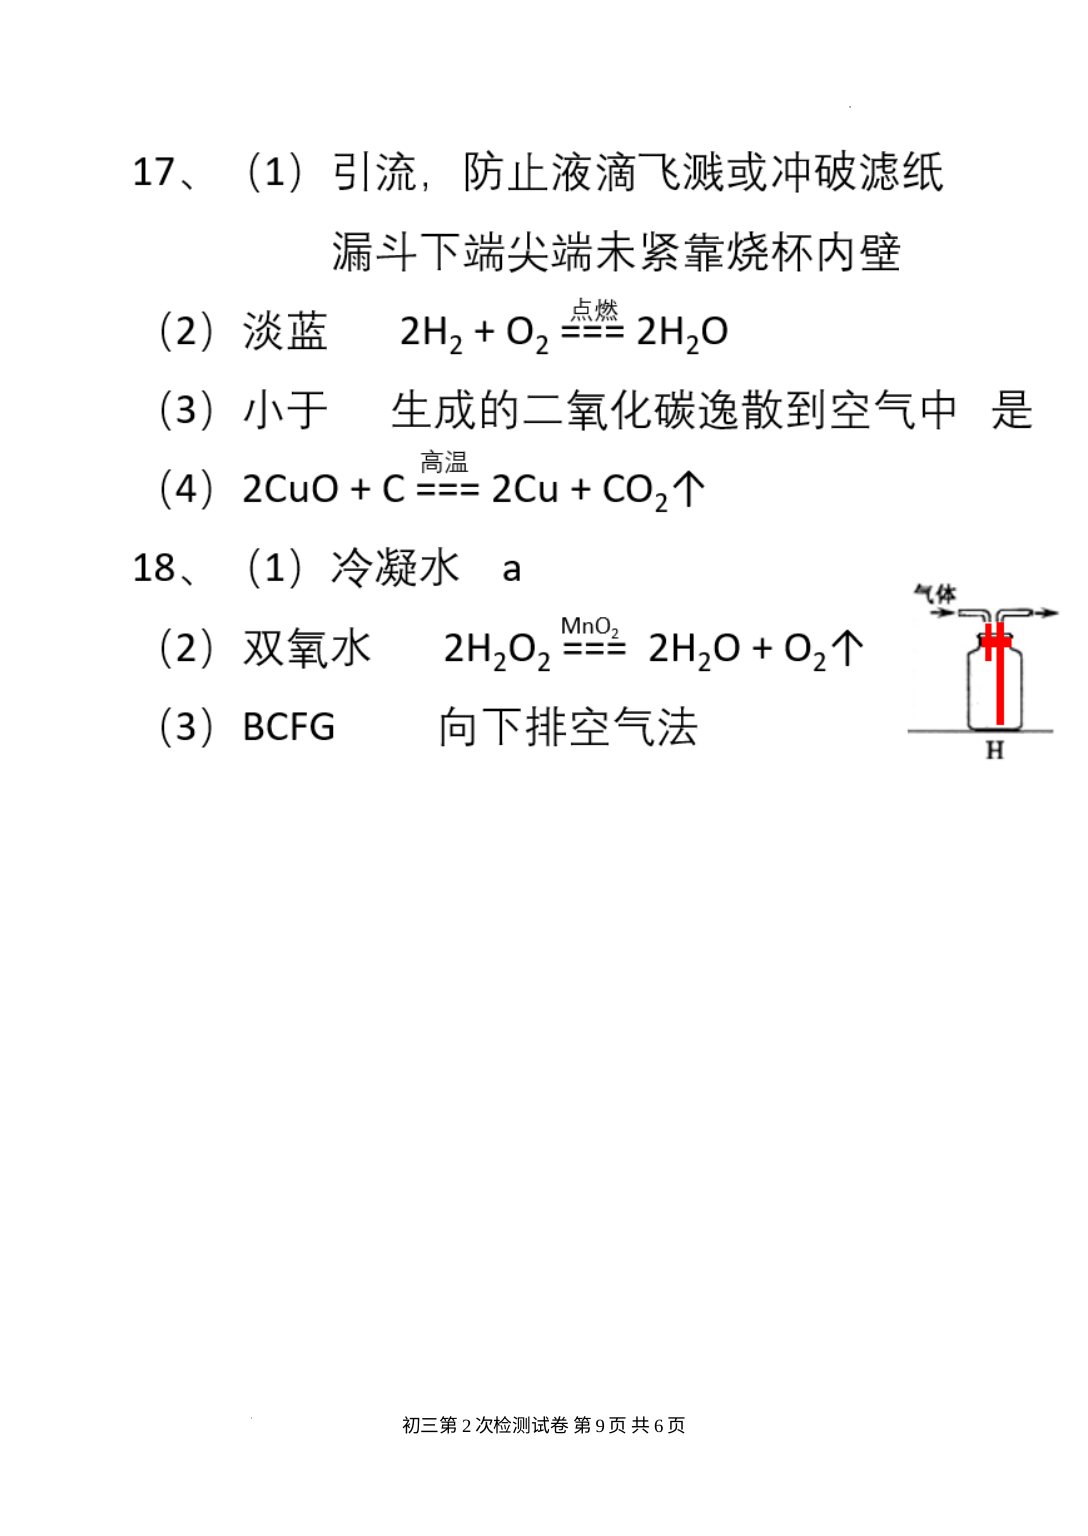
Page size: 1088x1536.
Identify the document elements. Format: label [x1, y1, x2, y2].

picture [118, 130, 1073, 789]
